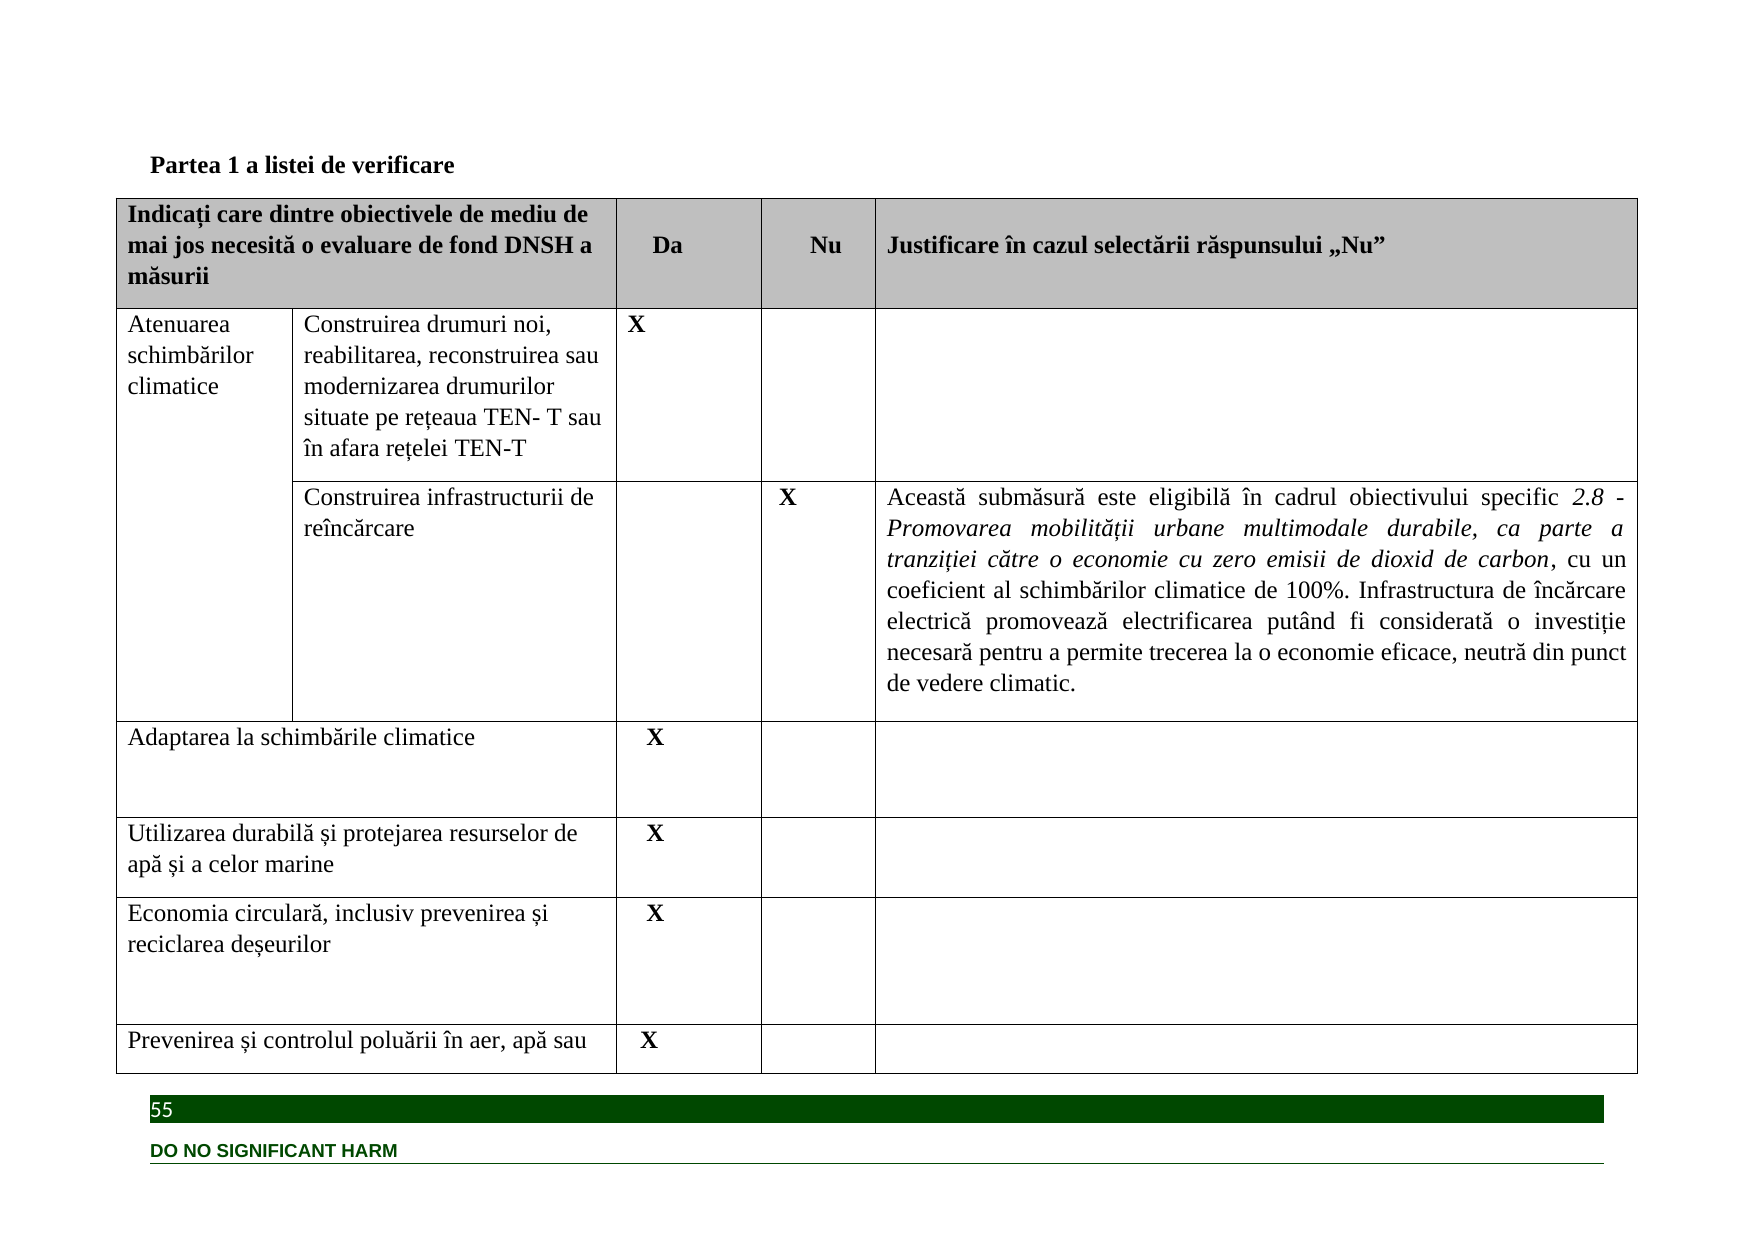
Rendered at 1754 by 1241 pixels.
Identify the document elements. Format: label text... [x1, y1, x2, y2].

table_cell Construirea infrastructurii de reîncărcare [293, 482, 616, 721]
table_cell [762, 898, 875, 1024]
table_cell X [617, 1025, 761, 1073]
table_cell [762, 722, 875, 817]
table_header Nu [762, 199, 875, 308]
table_cell Economia circulară, inclusiv prevenirea și reciclarea deșeurilor [117, 898, 616, 1024]
table_cell X [762, 482, 875, 721]
table_cell Atenuarea schimbărilor climatice [117, 309, 292, 721]
table_cell [876, 898, 1637, 1024]
table_cell X [617, 818, 761, 897]
table_cell [876, 309, 1637, 481]
table_cell X [617, 309, 761, 481]
table_cell X [617, 722, 761, 817]
table_cell [762, 309, 875, 481]
text Partea 1 a listei de verificare [150, 150, 1604, 179]
table_cell [876, 818, 1637, 897]
table_cell [876, 1025, 1637, 1073]
table_header Indicați care dintre obiectivele de mediu de mai jos necesită o evaluare de fond DNSH a măsurii [117, 199, 616, 308]
table_cell Construirea drumuri noi, reabilitarea, reconstruirea sau modernizarea drumurilor situate pe rețeaua TEN- T sau în afara rețelei TEN-T [293, 309, 616, 481]
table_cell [117, 1025, 616, 1073]
table_cell [762, 1025, 875, 1073]
table_cell X [617, 898, 761, 1024]
table_cell [876, 722, 1637, 817]
table_cell [762, 818, 875, 897]
table_cell [617, 482, 761, 721]
table_header Justificare în cazul selectării răspunsului „Nu” [876, 199, 1637, 308]
table_cell Adaptarea la schimbările climatice [117, 722, 616, 817]
table_cell Utilizarea durabilă și protejarea resurselor de apă și a celor marine [117, 818, 616, 897]
table_cell Această submăsură este eligibilă în cadrul obiectivului specific 2.8 - Promovarea mobilității urbane multimodale durabile, ca parte a tranziției către o economie cu zero emisii de dioxid de carbon, cu un coeficient al schimbărilor climatice de 100%. Infrastructura de încărcare electrică promovează electrificarea putând fi considerată o investiție necesară pentru a permite trecerea la o economie eficace, neutră din punct de vedere climatic. [876, 482, 1637, 721]
table_header Da [617, 199, 761, 308]
